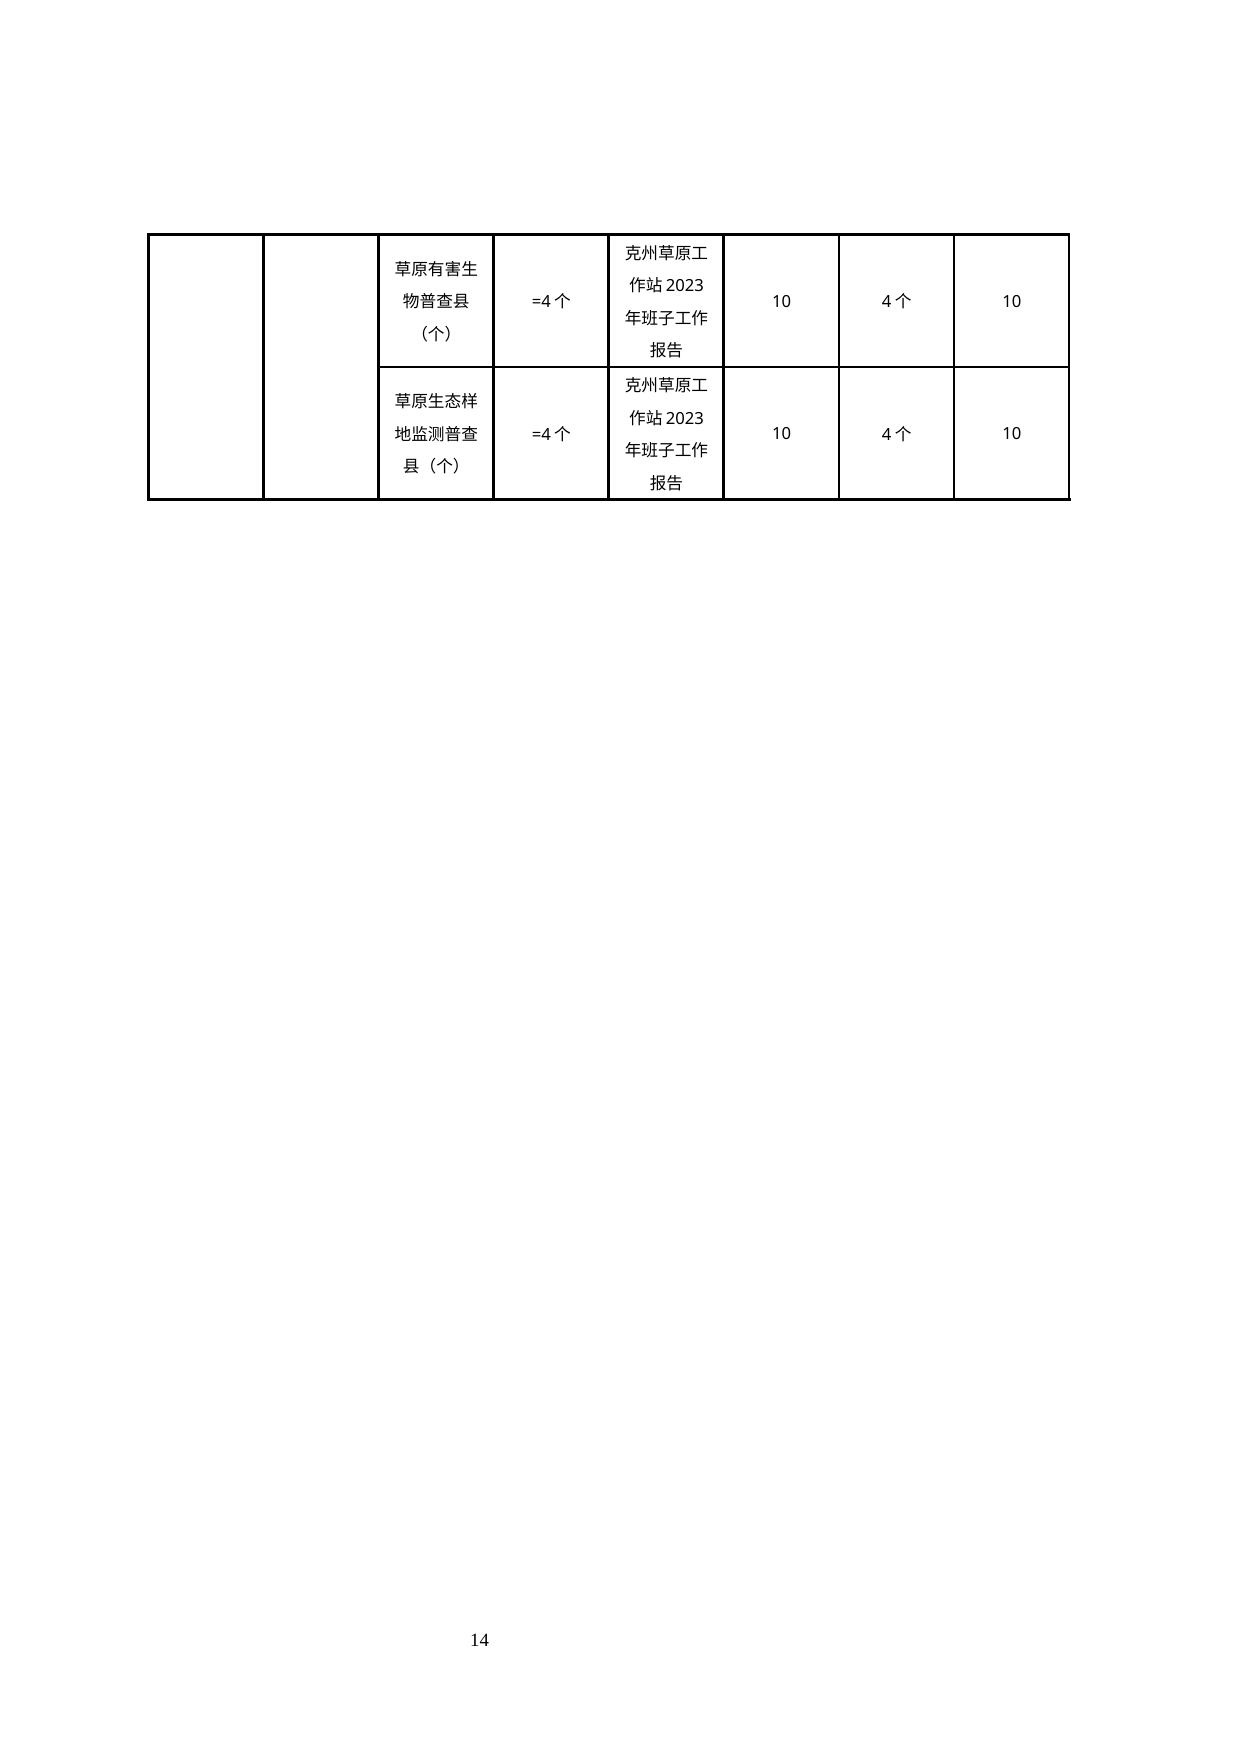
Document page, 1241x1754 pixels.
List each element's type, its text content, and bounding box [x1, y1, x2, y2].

table_cell 克州草原工作站2023年班子工作报告 [610, 236, 722, 366]
table_cell 10 [725, 236, 838, 366]
table_cell 10 [955, 236, 1068, 366]
table_cell 4个 [840, 368, 953, 498]
table_cell =4个 [495, 236, 607, 366]
table_cell 草原有害生物普查县（个） [380, 236, 492, 366]
table_cell 10 [725, 368, 838, 498]
table_cell 草原生态样地监测普查县（个） [380, 368, 492, 498]
table_cell 4个 [840, 236, 953, 366]
table_cell =4个 [495, 368, 607, 498]
table_cell 克州草原工作站2023年班子工作报告 [610, 368, 722, 498]
table_cell 10 [955, 368, 1068, 498]
